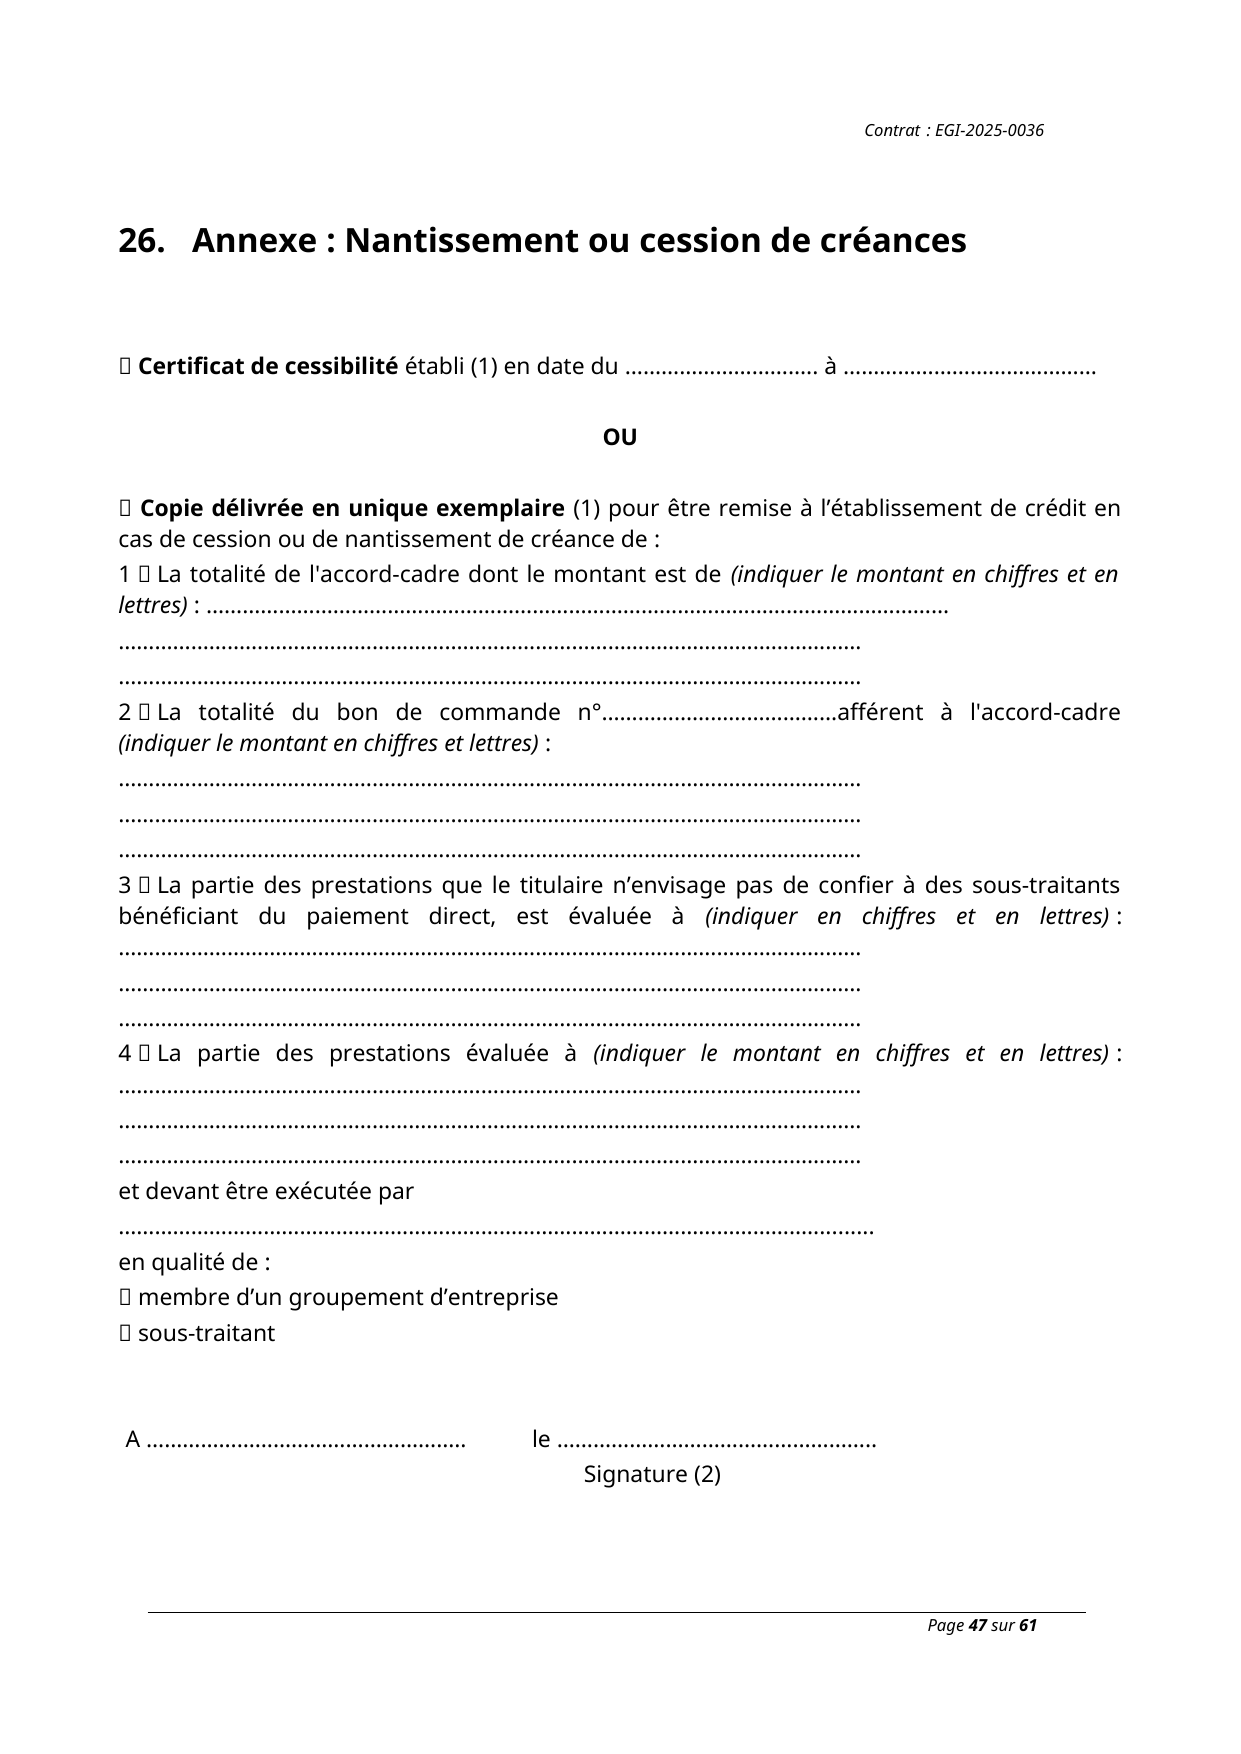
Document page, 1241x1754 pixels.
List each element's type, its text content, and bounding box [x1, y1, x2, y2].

text  Certificat de cessibilité établi (1) en date du ………………………….. à …………………………………… [118, 350, 1122, 381]
text et devant être exécutée par [118, 1175, 1122, 1206]
text Annexe : Nantissement ou cession de créances [118, 217, 1122, 262]
text …………………………………………………………………………………………………………… [118, 1139, 1122, 1171]
text OU [118, 421, 1122, 452]
text …………………………………………………………………………………………………………… [118, 625, 1122, 656]
text 1  La totalité de l'accord-cadre dont le montant est de (indiquer le montant en chiffres et en lettres) : …………………………………………………………………………………………………………… [118, 558, 1122, 621]
text …………………………………………………………………………………………………………… [118, 1104, 1122, 1135]
table_cell Signature (2) [118, 1454, 1078, 1489]
text  Copie délivrée en unique exemplaire (1) pour être remise à l’établissement de crédit en cas de cession ou de nantissement de créance de : [118, 492, 1122, 554]
text …………………………………………………………………………………………………………… [118, 798, 1122, 829]
text 3  La partie des prestations que le titulaire n’envisage pas de confier à des sous-traitants bénéficiant du paiement direct, est évaluée à (indiquer en chiffres et en lettres) : …………………………………………………………………………………………………………… [118, 869, 1122, 962]
text en qualité de : [118, 1246, 1122, 1277]
text …………………………………………………………………………………………………………… [118, 1002, 1122, 1033]
text …………………………………………………………………………………………………………… [118, 833, 1122, 864]
text 2  La totalité du bon de commande n°…………………………………afférent à l'accord-cadre (indiquer le montant en chiffres et lettres) : [118, 696, 1122, 758]
text  membre d’un groupement d’entreprise [118, 1281, 1122, 1312]
table_header A …………………………………………….. le …………………………………………….. [118, 1419, 1078, 1454]
text …………………………………………………………………………………………………………… [118, 967, 1122, 998]
text  sous-traitant [118, 1317, 1122, 1348]
text 4  La partie des prestations évaluée à (indiquer le montant en chiffres et en lettres) : …………………………………………………………………………………………………………… [118, 1037, 1122, 1100]
text …………………………………………………………………………………………………………… [118, 660, 1122, 692]
text …………………………………………………………………………………………………………… [118, 762, 1122, 794]
text ……………………………………………………………………………………………………........... [118, 1210, 1122, 1242]
